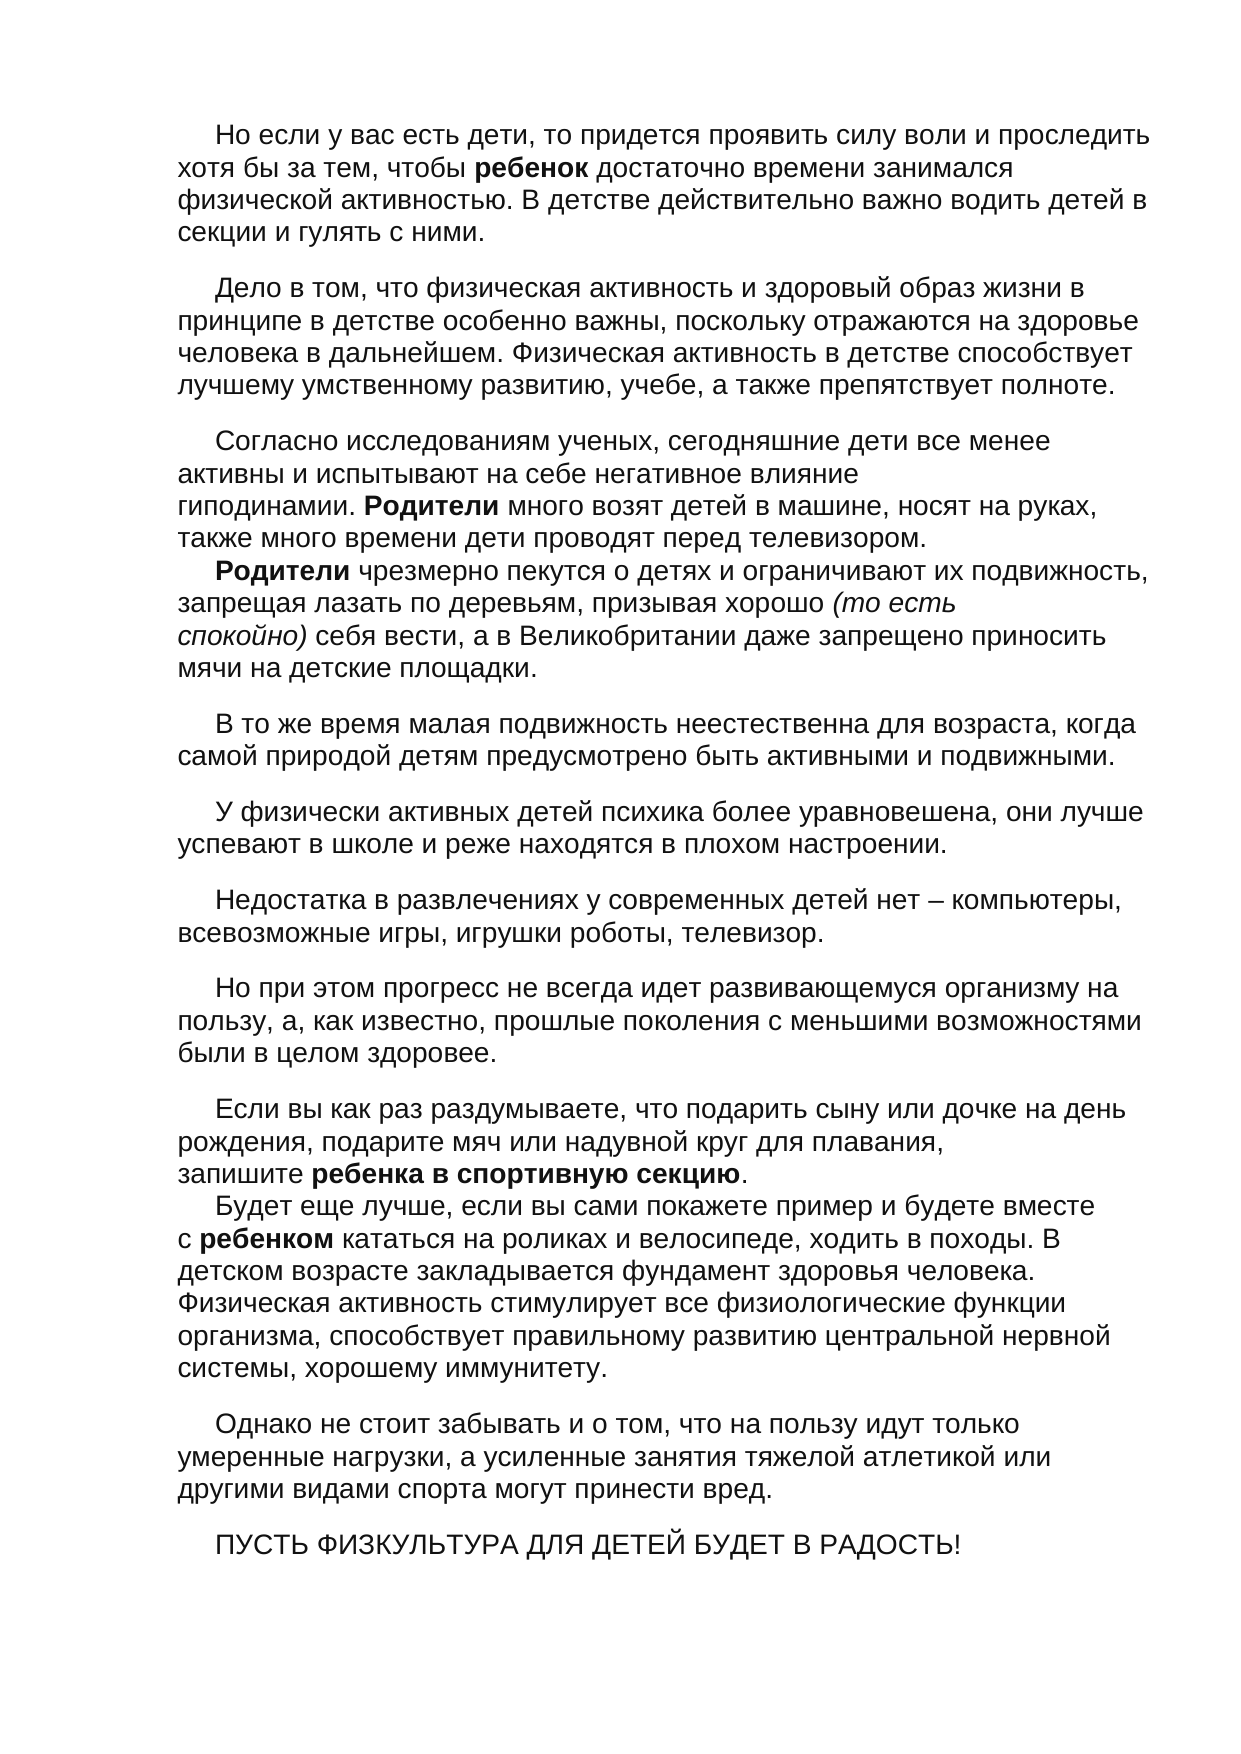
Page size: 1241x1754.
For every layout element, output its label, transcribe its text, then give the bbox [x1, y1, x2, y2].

text В то же время малая подвижность неестественна для возраста, когда самой природой детям предусмотрено быть активными и подвижными. [177, 707, 1152, 772]
text Будет еще лучше, если вы сами покажете пример и будете вместе с ребенком кататься на роликах и велосипеде, ходить в походы. В детском возрасте закладывается фундамент здоровья человека. Физическая активность стимулирует все физиологические функции организма, способствует правильному развитию центральной нервной системы, хорошему иммунитету. [177, 1189, 1152, 1384]
text ПУСТЬ ФИЗКУЛЬТУРА ДЛЯ ДЕТЕЙ БУДЕТ В РАДОСТЬ! [177, 1528, 1152, 1560]
text Однако не стоит забывать и о том, что на пользу идут только умеренные нагрузки, а усиленные занятия тяжелой атлетикой или другими видами спорта могут принести вред. [177, 1407, 1152, 1504]
text У физически активных детей психика более уравновешена, они лучше успевают в школе и реже находятся в плохом настроении. [177, 795, 1152, 860]
text Родители чрезмерно пекутся о детях и ограничивают их подвижность, запрещая лазать по деревьям, призывая хорошо (то есть спокойно) себя вести, а в Великобритании даже запрещено приносить мячи на детские площадки. [177, 554, 1152, 683]
text Дело в том, что физическая активность и здоровый образ жизни в принципе в детстве особенно важны, поскольку отражаются на здоровье человека в дальнейшем. Физическая активность в детстве способствует лучшему умственному развитию, учебе, а также препятствует полноте. [177, 271, 1152, 401]
text Недостатка в развлечениях у современных детей нет – компьютеры, всевозможные игры, игрушки роботы, телевизор. [177, 883, 1152, 948]
text Но если у вас есть дети, то придется проявить силу воли и проследить хотя бы за тем, чтобы ребенок достаточно времени занимался физической активностью. В детстве действительно важно водить детей в секции и гулять с ними. [177, 118, 1152, 248]
text Но при этом прогресс не всегда идет развивающемуся организму на пользу, а, как известно, прошлые поколения с меньшими возможностями были в целом здоровее. [177, 971, 1152, 1069]
text Согласно исследованиям ученых, сегодняшние дети все менее активны и испытывают на себе негативное влияние гиподинамии. Родители много возят детей в машине, носят на руках, также много времени дети проводят перед телевизором. [177, 424, 1152, 554]
text Если вы как раз раздумываете, что подарить сыну или дочке на день рождения, подарите мяч или надувной круг для плавания, запишите ребенка в спортивную секцию. [177, 1092, 1152, 1189]
